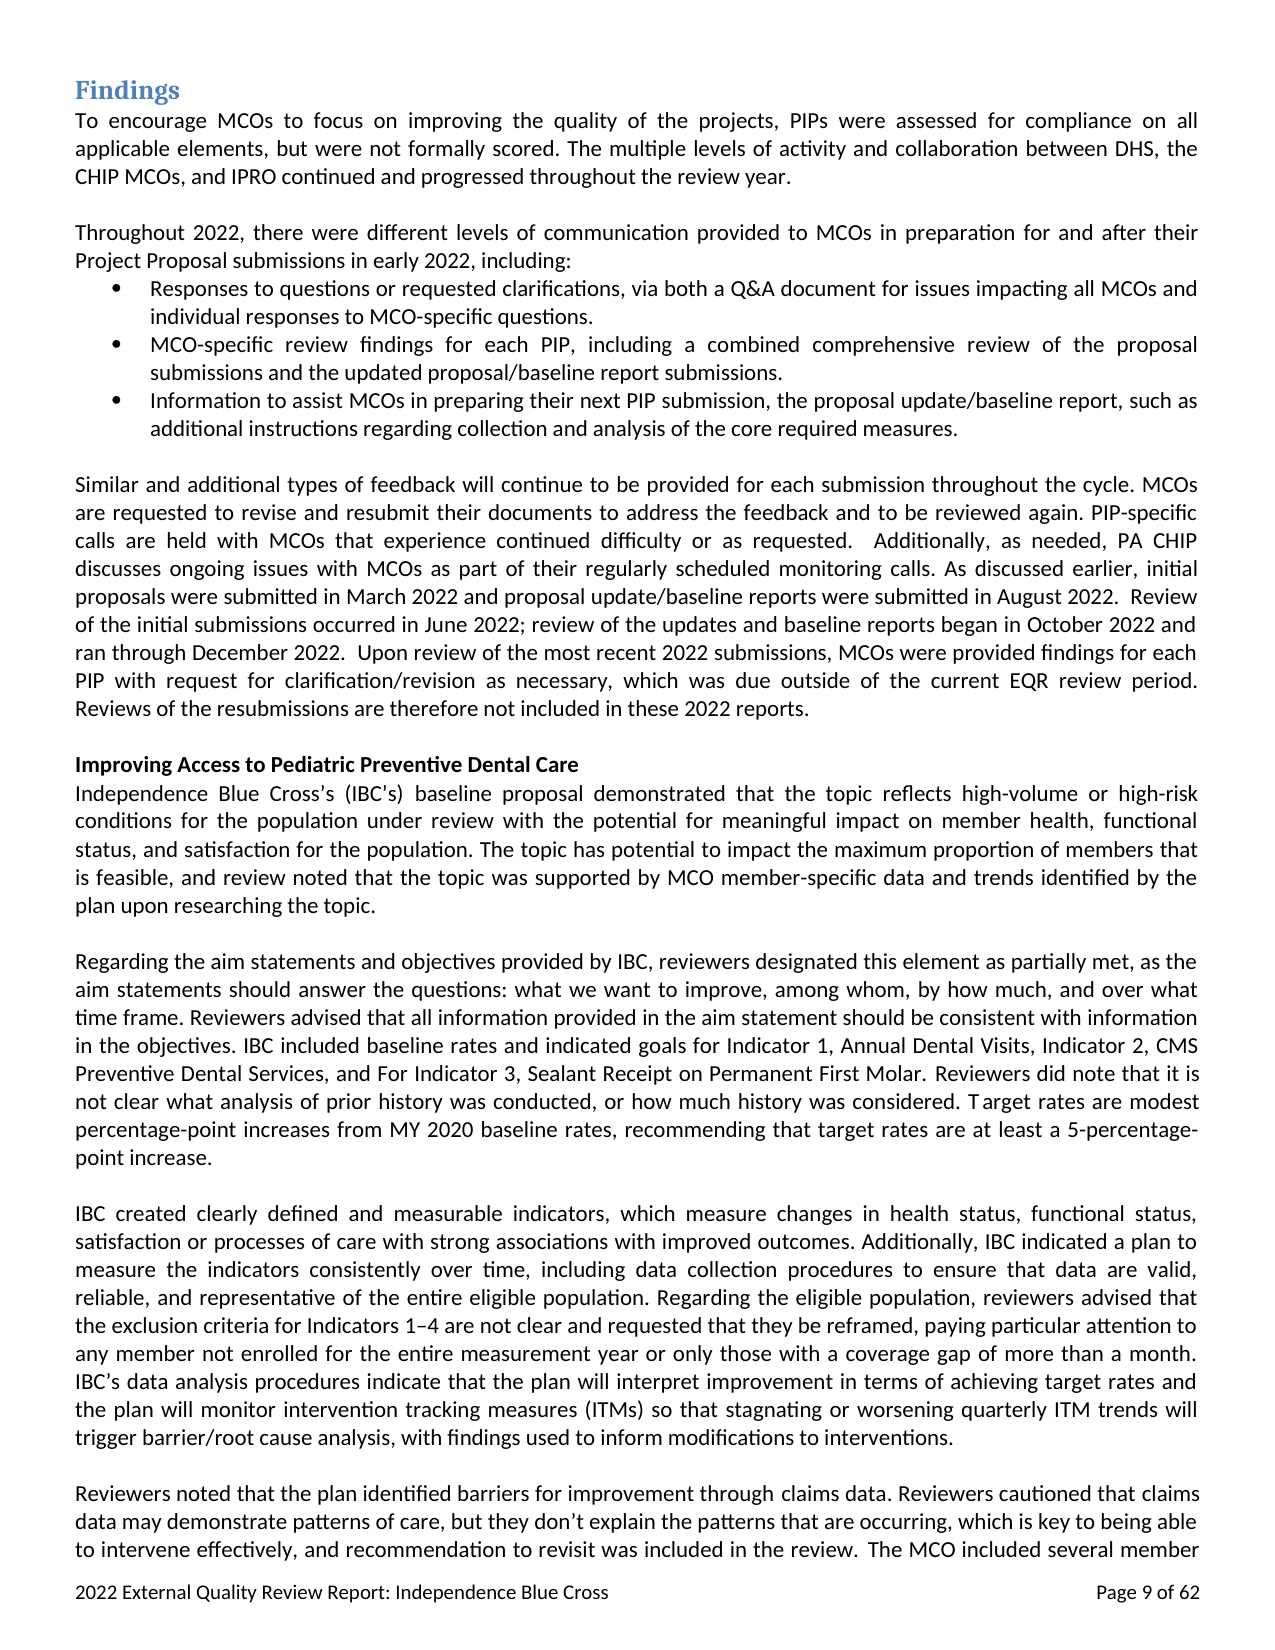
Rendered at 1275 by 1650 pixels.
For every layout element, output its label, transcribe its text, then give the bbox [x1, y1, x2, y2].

subtitle Findings [75, 75, 1200, 106]
text Improving Access to Pediatric Preventive Dental Care [75, 751, 1200, 779]
list MCO-specific review findings for each PIP, including a combined comprehensive review of the proposal submissions and the updated proposal/baseline report submissions. [112, 330, 1200, 386]
text Regarding the aim statements and objectives provided by IBC, reviewers designated this element as partially met, as the aim statements should answer the questions: what we want to improve, among whom, by how much, and over what time frame. Reviewers advised that all information provided in the aim statement should be consistent with information in the objectives. IBC included baseline rates and indicated goals for Indicator 1, Annual Dental Visits, Indicator 2, CMS Preventive Dental Services, and For Indicator 3, Sealant Receipt on Permanent First Molar. Reviewers did note that it is not clear what analysis of prior history was conducted, or how much history was considered. Target rates are modest percentage-point increases from MY 2020 baseline rates, recommending that target rates are at least a 5-percentage-point increase. [75, 947, 1200, 1171]
text IBC created clearly defined and measurable indicators, which measure changes in health status, functional status, satisfaction or processes of care with strong associations with improved outcomes. Additionally, IBC indicated a plan to measure the indicators consistently over time, including data collection procedures to ensure that data are valid, reliable, and representative of the entire eligible population. Regarding the eligible population, reviewers advised that the exclusion criteria for Indicators 1–4 are not clear and requested that they be reframed, paying particular attention to any member not enrolled for the entire measurement year or only those with a coverage gap of more than a month. IBC’s data analysis procedures indicate that the plan will interpret improvement in terms of achieving target rates and the plan will monitor intervention tracking measures (ITMs) so that stagnating or worsening quarterly ITM trends will trigger barrier/root cause analysis, with findings used to inform modifications to interventions. [75, 1199, 1200, 1451]
text Similar and additional types of feedback will continue to be provided for each submission throughout the cycle. MCOs are requested to revise and resubmit their documents to address the feedback and to be reviewed again. PIP-specific calls are held with MCOs that experience continued difficulty or as requested. Additionally, as needed, PA CHIP discusses ongoing issues with MCOs as part of their regularly scheduled monitoring calls. As discussed earlier, initial proposals were submitted in March 2022 and proposal update/baseline reports were submitted in August 2022. Review of the initial submissions occurred in June 2022; review of the updates and baseline reports began in October 2022 and ran through December 2022. Upon review of the most recent 2022 submissions, MCOs were provided findings for each PIP with request for clarification/revision as necessary, which was due outside of the current EQR review period. Reviews of the resubmissions are therefore not included in these 2022 reports. [75, 470, 1200, 723]
list Responses to questions or requested clarifications, via both a Q&A document for issues impacting all MCOs and individual responses to MCO-specific questions. [112, 274, 1200, 330]
text Throughout 2022, there were different levels of communication provided to MCOs in preparation for and after their Project Proposal submissions in early 2022, including: [75, 218, 1200, 274]
text To encourage MCOs to focus on improving the quality of the projects, PIPs were assessed for compliance on all applicable elements, but were not formally scored. The multiple levels of activity and collaboration between DHS, the CHIP MCOs, and IPRO continued and progressed throughout the review year. [75, 106, 1200, 190]
text Independence Blue Cross’s (IBC’s) baseline proposal demonstrated that the topic reflects high-volume or high-risk conditions for the population under review with the potential for meaningful impact on member health, functional status, and satisfaction for the population. The topic has potential to impact the maximum proportion of members that is feasible, and review noted that the topic was supported by MCO member-specific data and trends identified by the plan upon researching the topic. [75, 779, 1200, 919]
list Information to assist MCOs in preparing their next PIP submission, the proposal update/baseline report, such as additional instructions regarding collection and analysis of the core required measures. [112, 386, 1200, 442]
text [75, 1479, 1200, 1563]
